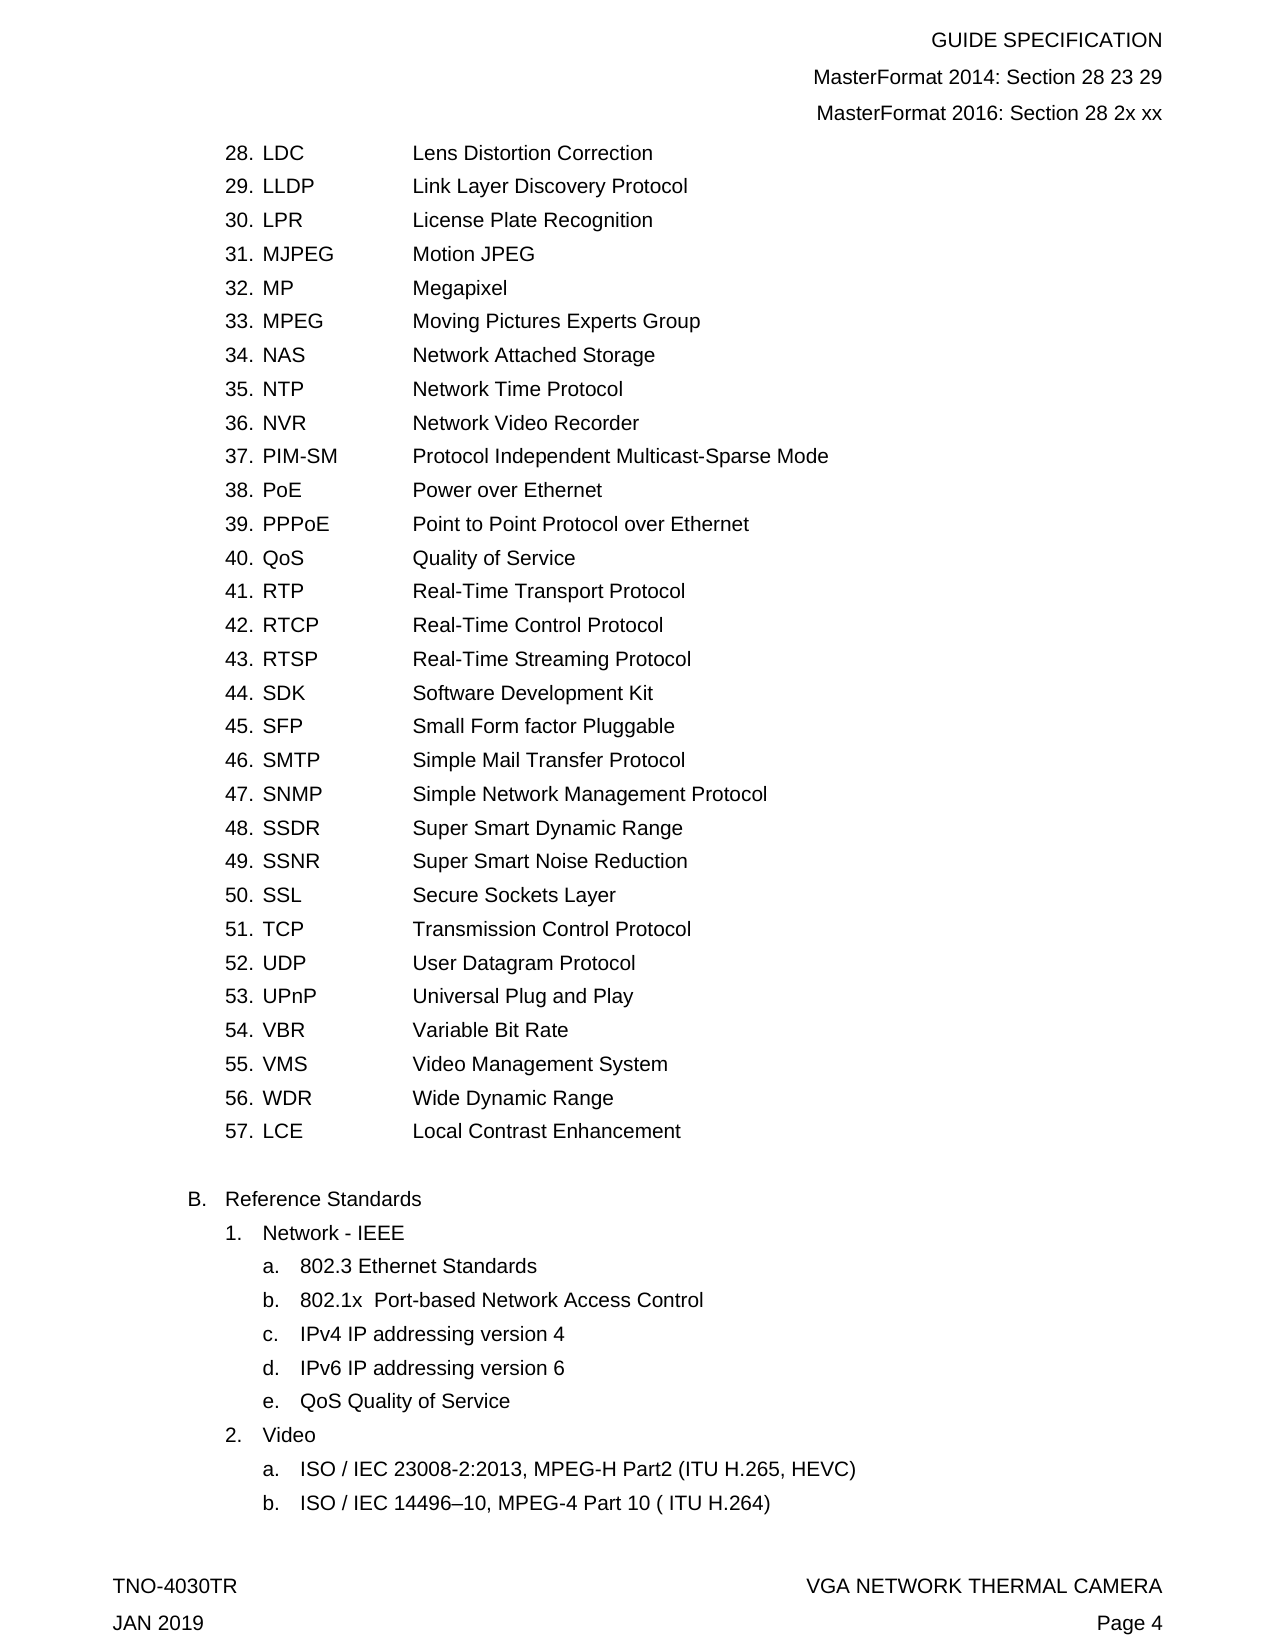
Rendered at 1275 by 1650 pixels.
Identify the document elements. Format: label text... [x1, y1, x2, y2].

list NTP Network Time Protocol [225, 377, 1162, 401]
list Network - IEEE [225, 1221, 1162, 1244]
list LDC Lens Distortion Correction [225, 141, 1162, 164]
list SNMP Simple Network Management Protocol [225, 782, 1162, 806]
list 802.1x Port-based Network Access Control [262, 1288, 1162, 1312]
list SFP Small Form factor Pluggable [225, 714, 1162, 738]
list TCP Transmission Control Protocol [225, 917, 1162, 941]
list MPEG Moving Pictures Experts Group [225, 309, 1162, 333]
list PPPoE Point to Point Protocol over Ethernet [225, 512, 1162, 536]
list QoS Quality of Service [225, 546, 1162, 569]
list SSDR Super Smart Dynamic Range [225, 816, 1162, 839]
list MP Megapixel [225, 276, 1162, 299]
list RTSP Real-Time Streaming Protocol [225, 647, 1162, 671]
list 802.3 Ethernet Standards [262, 1254, 1162, 1278]
list ISO / IEC 14496–10, MPEG-4 Part 10 ( ITU H.264) [262, 1491, 1162, 1514]
list UPnP Universal Plug and Play [225, 984, 1162, 1008]
list VMS Video Management System [225, 1052, 1162, 1076]
list PoE Power over Ethernet [225, 478, 1162, 502]
list UDP User Datagram Protocol [225, 951, 1162, 974]
list VBR Variable Bit Rate [225, 1018, 1162, 1042]
list MJPEG Motion JPEG [225, 242, 1162, 266]
list Reference Standards [187, 1187, 1162, 1211]
list PIM-SM Protocol Independent Multicast-Sparse Mode [225, 444, 1162, 468]
list LPR License Plate Recognition [225, 208, 1162, 232]
list SDK Software Development Kit [225, 681, 1162, 704]
list SSNR Super Smart Noise Reduction [225, 849, 1162, 873]
list QoS Quality of Service [262, 1389, 1162, 1413]
list RTP Real-Time Transport Protocol [225, 579, 1162, 603]
list SSL Secure Sockets Layer [225, 883, 1162, 907]
list ISO / IEC 23008-2:2013, MPEG-H Part2 (ITU H.265, HEVC) [262, 1457, 1162, 1481]
list NVR Network Video Recorder [225, 411, 1162, 434]
list IPv6 IP addressing version 6 [262, 1356, 1162, 1379]
list SMTP Simple Mail Transfer Protocol [225, 748, 1162, 772]
list IPv4 IP addressing version 4 [262, 1322, 1162, 1346]
list RTCP Real-Time Control Protocol [225, 613, 1162, 637]
list Video [225, 1423, 1162, 1447]
list NAS Network Attached Storage [225, 343, 1162, 367]
list WDR Wide Dynamic Range [225, 1086, 1162, 1109]
list LCE Local Contrast Enhancement [225, 1119, 1162, 1143]
list LLDP Link Layer Discovery Protocol [225, 174, 1162, 198]
